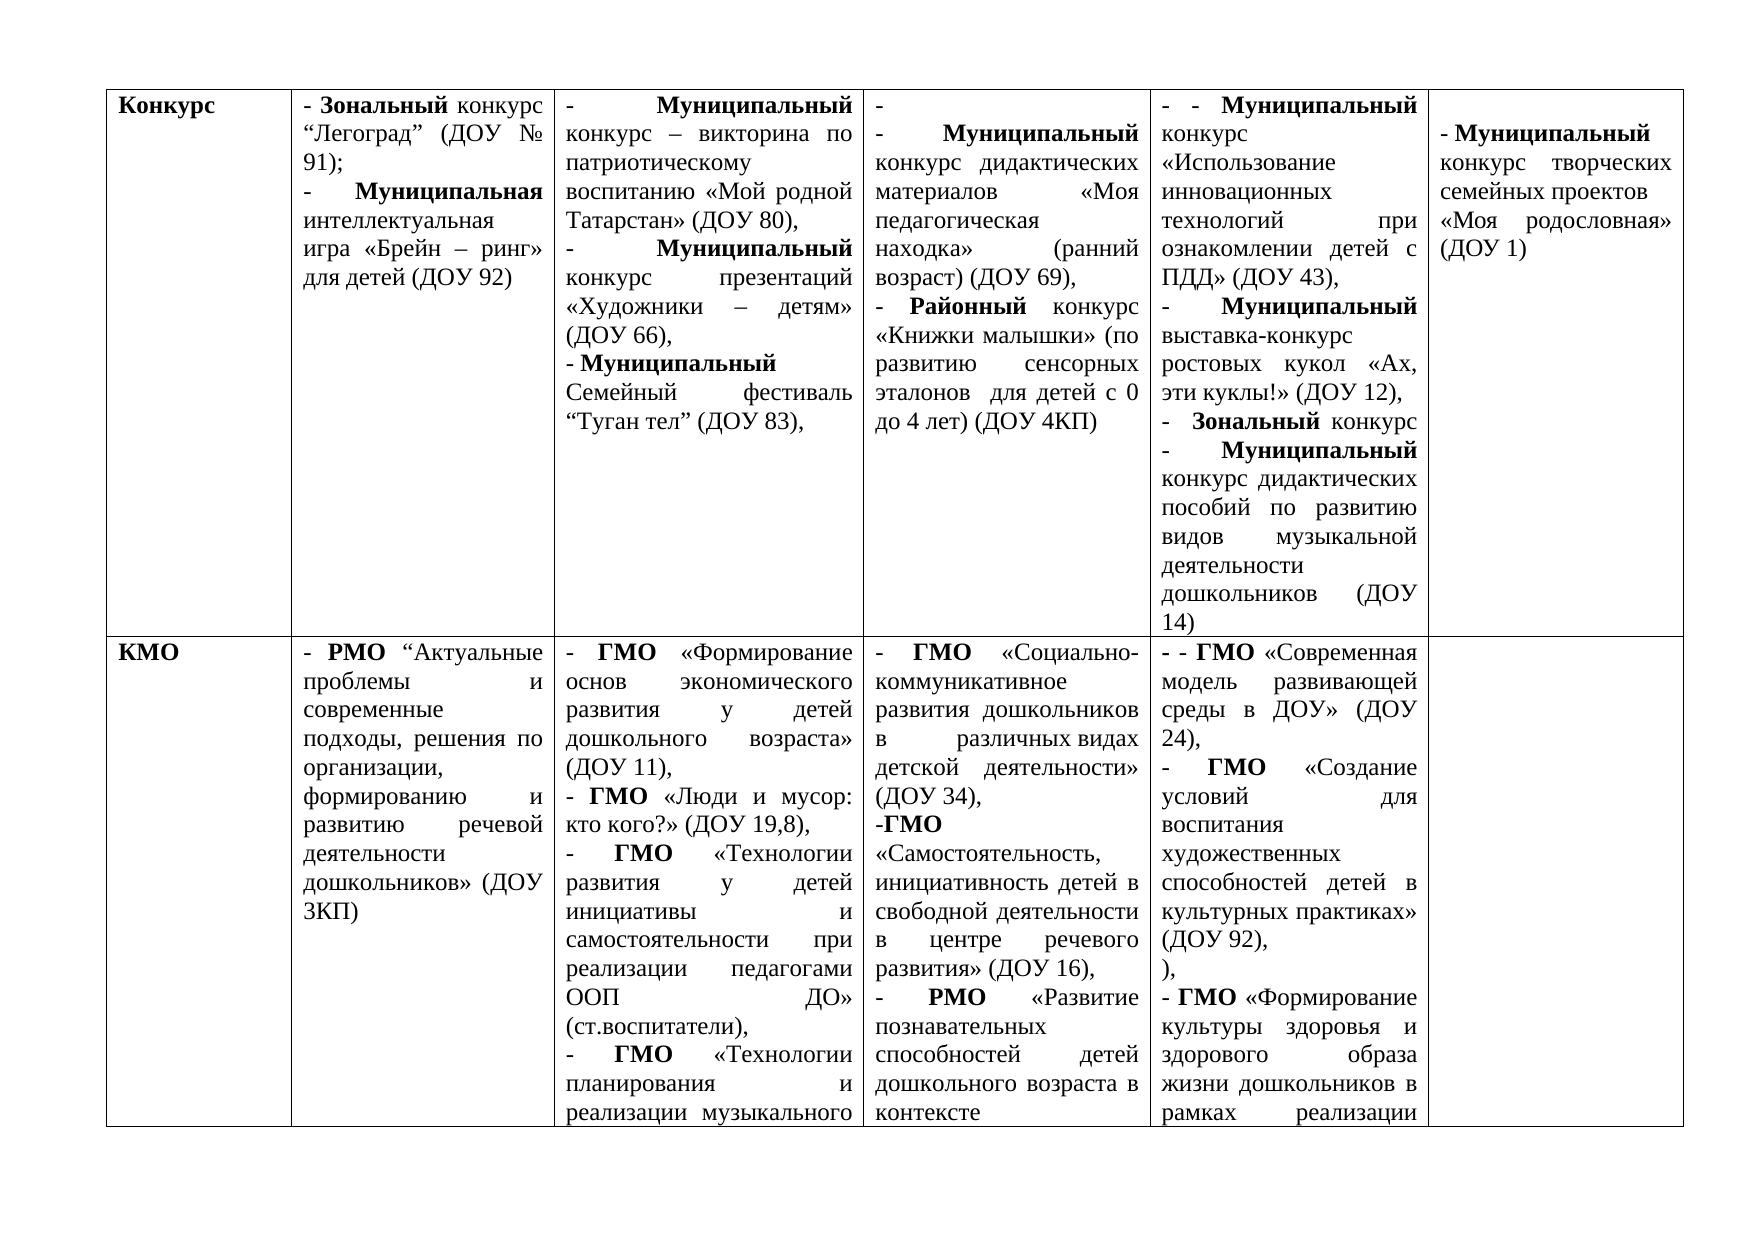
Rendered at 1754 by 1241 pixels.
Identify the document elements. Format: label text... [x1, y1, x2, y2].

table_cell КМО [107, 637, 291, 1126]
table_cell - Зональный конкурс “Легоград” (ДОУ № 91); - Муниципальная интеллектуальная игра «Брейн – ринг» для детей (ДОУ 92) [292, 90, 554, 636]
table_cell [555, 637, 863, 1126]
table_cell - Муниципальный конкурс – викторина по патриотическому воспитанию «Мой родной Татарстан» (ДОУ 80), - Муниципальный конкурс презентаций «Художники – детям» (ДОУ 66), - Муниципальный Семейный фестиваль “Туган тел” (ДОУ 83), [555, 90, 863, 636]
table_cell - Муниципальный конкурс творческих семейных проектов «Моя родословная» (ДОУ 1) [1429, 90, 1683, 636]
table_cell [864, 637, 1150, 1126]
table_cell Конкурс [107, 90, 291, 636]
table_cell [1429, 637, 1683, 1126]
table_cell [1151, 637, 1428, 1126]
table_cell - - Муниципальный конкурс дидактических материалов «Моя педагогическая находка» (ранний возраст) (ДОУ 69), - Районный конкурс «Книжки малышки» (по развитию сенсорных эталонов для детей с 0 до 4 лет) (ДОУ 4КП) [864, 90, 1150, 636]
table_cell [292, 637, 554, 1126]
table_cell - - Муниципальный конкурс «Использование инновационных технологий при ознакомлении детей с ПДД» (ДОУ 43), - Муниципальный выставка-конкурс ростовых кукол «Ах, эти куклы!» (ДОУ 12), - Зональный конкурс - Муниципальный конкурс дидактических пособий по развитию видов музыкальной деятельности дошкольников (ДОУ 14) [1151, 90, 1428, 636]
